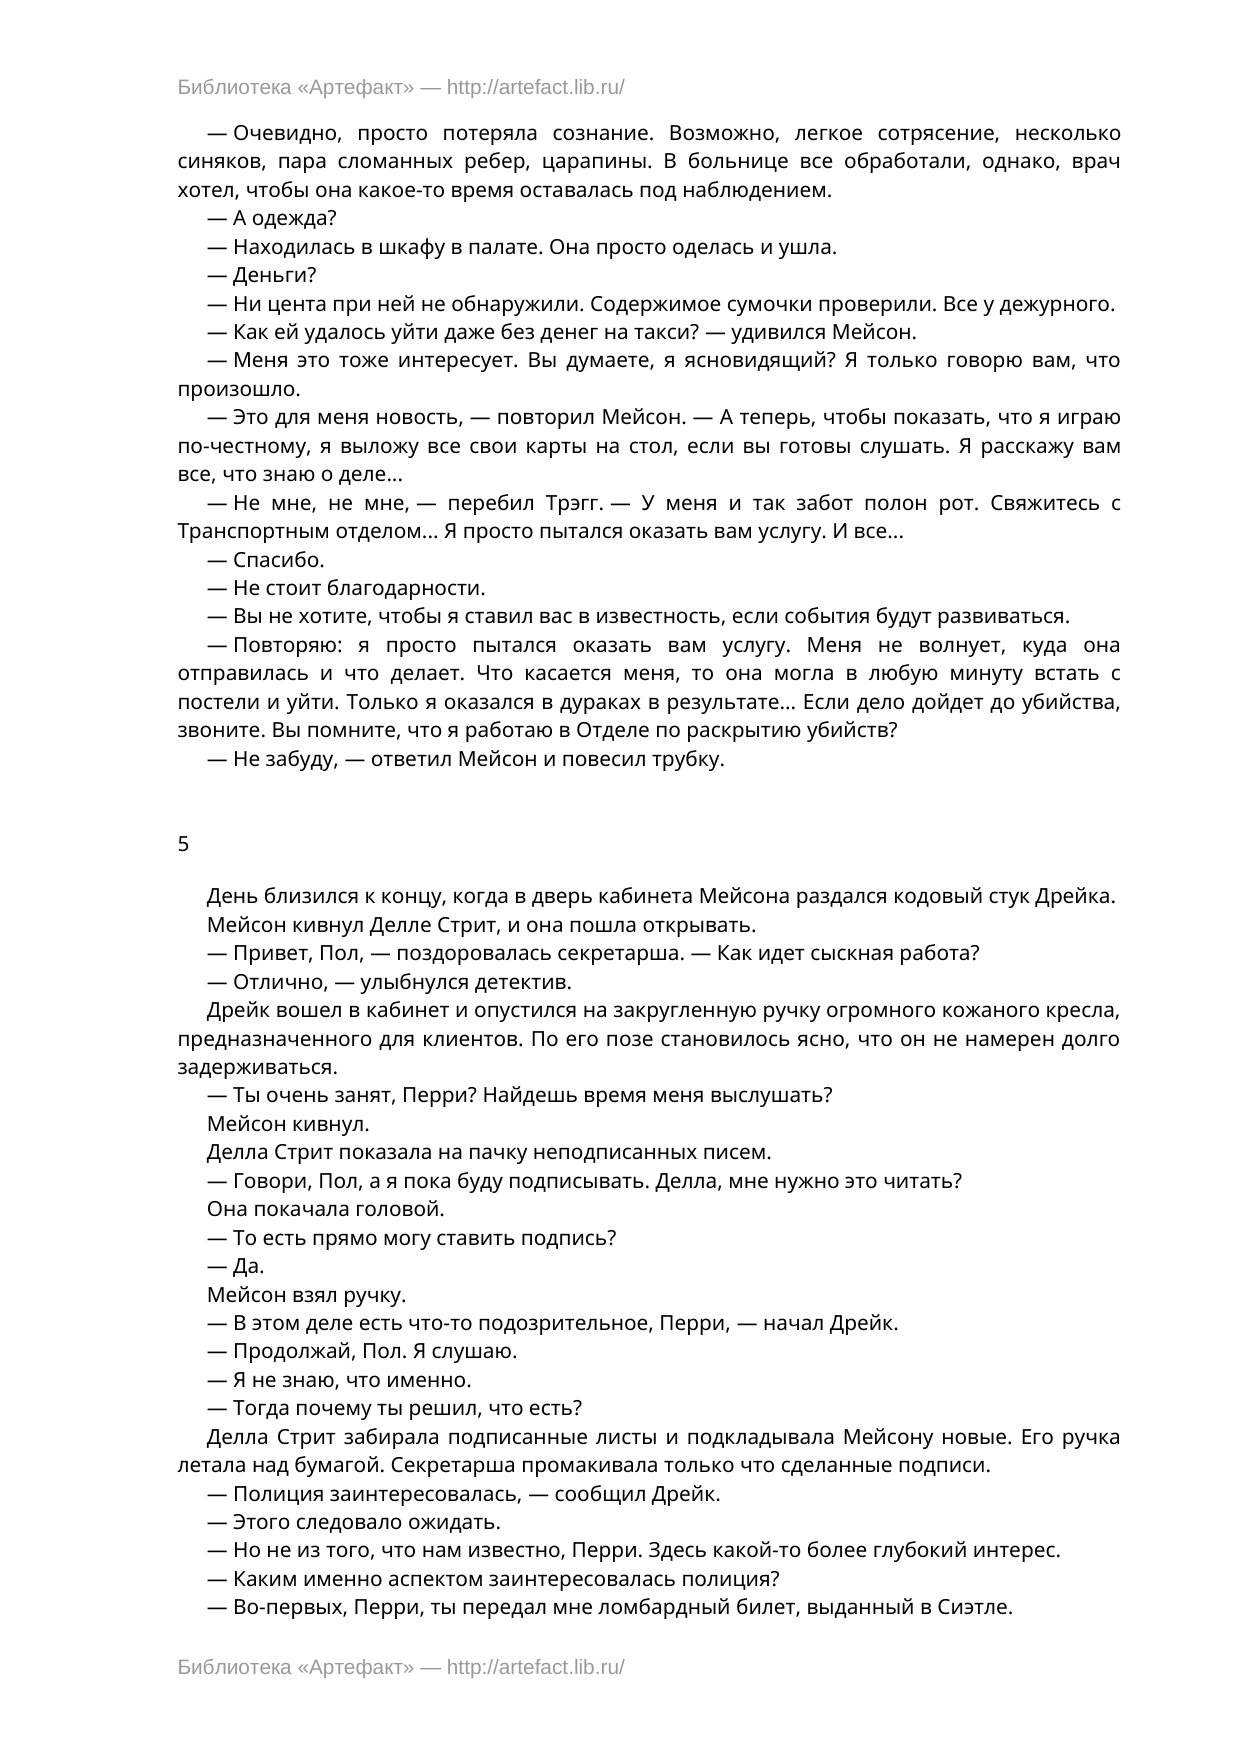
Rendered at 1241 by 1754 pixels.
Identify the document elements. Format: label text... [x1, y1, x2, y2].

text Делла Стрит забирала подписанные листы и подкладывала Мейсону новые. Его ручка летала над бумагой. Секретарша промакивала только что сделанные подписи. [177, 1422, 1122, 1479]
text — Тогда почему ты решил, что есть? [177, 1393, 1122, 1422]
text Мейсон кивнул Делле Стрит, и она пошла открывать. [177, 910, 1122, 938]
text — Я не знаю, что именно. [177, 1365, 1122, 1393]
text — Говори, Пол, а я пока буду подписывать. Делла, мне нужно это читать? [177, 1166, 1122, 1194]
text — Находилась в шкафу в палате. Она просто оделась и ушла. [177, 232, 1122, 260]
text — Во-первых, Перри, ты передал мне ломбардный билет, выданный в Сиэтле. [177, 1592, 1122, 1621]
text Мейсон взял ручку. [177, 1280, 1122, 1308]
text — В этом деле есть что-то подозрительное, Перри, — начал Дрейк. [177, 1308, 1122, 1337]
text — Вы не хотите, чтобы я ставил вас в известность, если события будут развиваться. [177, 602, 1122, 630]
text — Не мне, не мне, — перебил Трэгг. — У меня и так забот полон рот. Свяжитесь с Транспортным отделом... Я просто пытался оказать вам услугу. И все... [177, 488, 1122, 545]
text — А одежда? [177, 203, 1122, 232]
text — Привет, Пол, — поздоровалась секретарша. — Как идет сыскная работа? [177, 938, 1122, 967]
text — Очевидно, просто потеряла сознание. Возможно, легкое сотрясение, несколько синяков, пара сломанных ребер, царапины. В больнице все обработали, однако, врач хотел, чтобы она какое-то время оставалась под наблюдением. [177, 118, 1122, 203]
text — Каким именно аспектом заинтересовалась полиция? [177, 1564, 1122, 1592]
text — Но не из того, что нам известно, Перри. Здесь какой-то более глубокий интерес. [177, 1536, 1122, 1564]
text Мейсон кивнул. [177, 1109, 1122, 1137]
text — Этого следовало ожидать. [177, 1507, 1122, 1536]
text — Меня это тоже интересует. Вы думаете, я ясновидящий? Я только говорю вам, что произошло. [177, 346, 1122, 402]
text — Повторяю: я просто пытался оказать вам услугу. Меня не волнует, куда она отправилась и что делает. Что касается меня, то она могла в любую минуту встать с постели и уйти. Только я оказался в дураках в результате... Если дело дойдет до убийства, звоните. Вы помните, что я работаю в Отделе по раскрытию убийств? [177, 630, 1122, 744]
text — Ни цента при ней не обнаружили. Содержимое сумочки проверили. Все у дежурного. [177, 289, 1122, 317]
text 5 [177, 772, 1122, 882]
text — Это для меня новость, — повторил Мейсон. — А теперь, чтобы показать, что я играю по-честному, я выложу все свои карты на стол, если вы готовы слушать. Я расскажу вам все, что знаю о деле... [177, 402, 1122, 488]
text Она покачала головой. [177, 1194, 1122, 1223]
text — Не стоит благодарности. [177, 573, 1122, 602]
text — Не забуду, — ответил Мейсон и повесил трубку. [177, 744, 1122, 772]
text Дрейк вошел в кабинет и опустился на закругленную ручку огромного кожаного кресла, предназначенного для клиентов. По его позе становилось ясно, что он не намерен долго задерживаться. [177, 995, 1122, 1081]
text День близился к концу, когда в дверь кабинета Мейсона раздался кодовый стук Дрейка. [177, 882, 1122, 910]
text — Отлично, — улыбнулся детектив. [177, 967, 1122, 995]
text — Продолжай, Пол. Я слушаю. [177, 1337, 1122, 1365]
text — Да. [177, 1251, 1122, 1280]
text — Деньги? [177, 260, 1122, 289]
text — Ты очень занят, Перри? Найдешь время меня выслушать? [177, 1081, 1122, 1109]
text — То есть прямо могу ставить подпись? [177, 1223, 1122, 1251]
text Делла Стрит показала на пачку неподписанных писем. [177, 1137, 1122, 1166]
text — Как ей удалось уйти даже без денег на такси? — удивился Мейсон. [177, 317, 1122, 346]
text — Полиция заинтересовалась, — сообщил Дрейк. [177, 1479, 1122, 1507]
text — Спасибо. [177, 545, 1122, 573]
